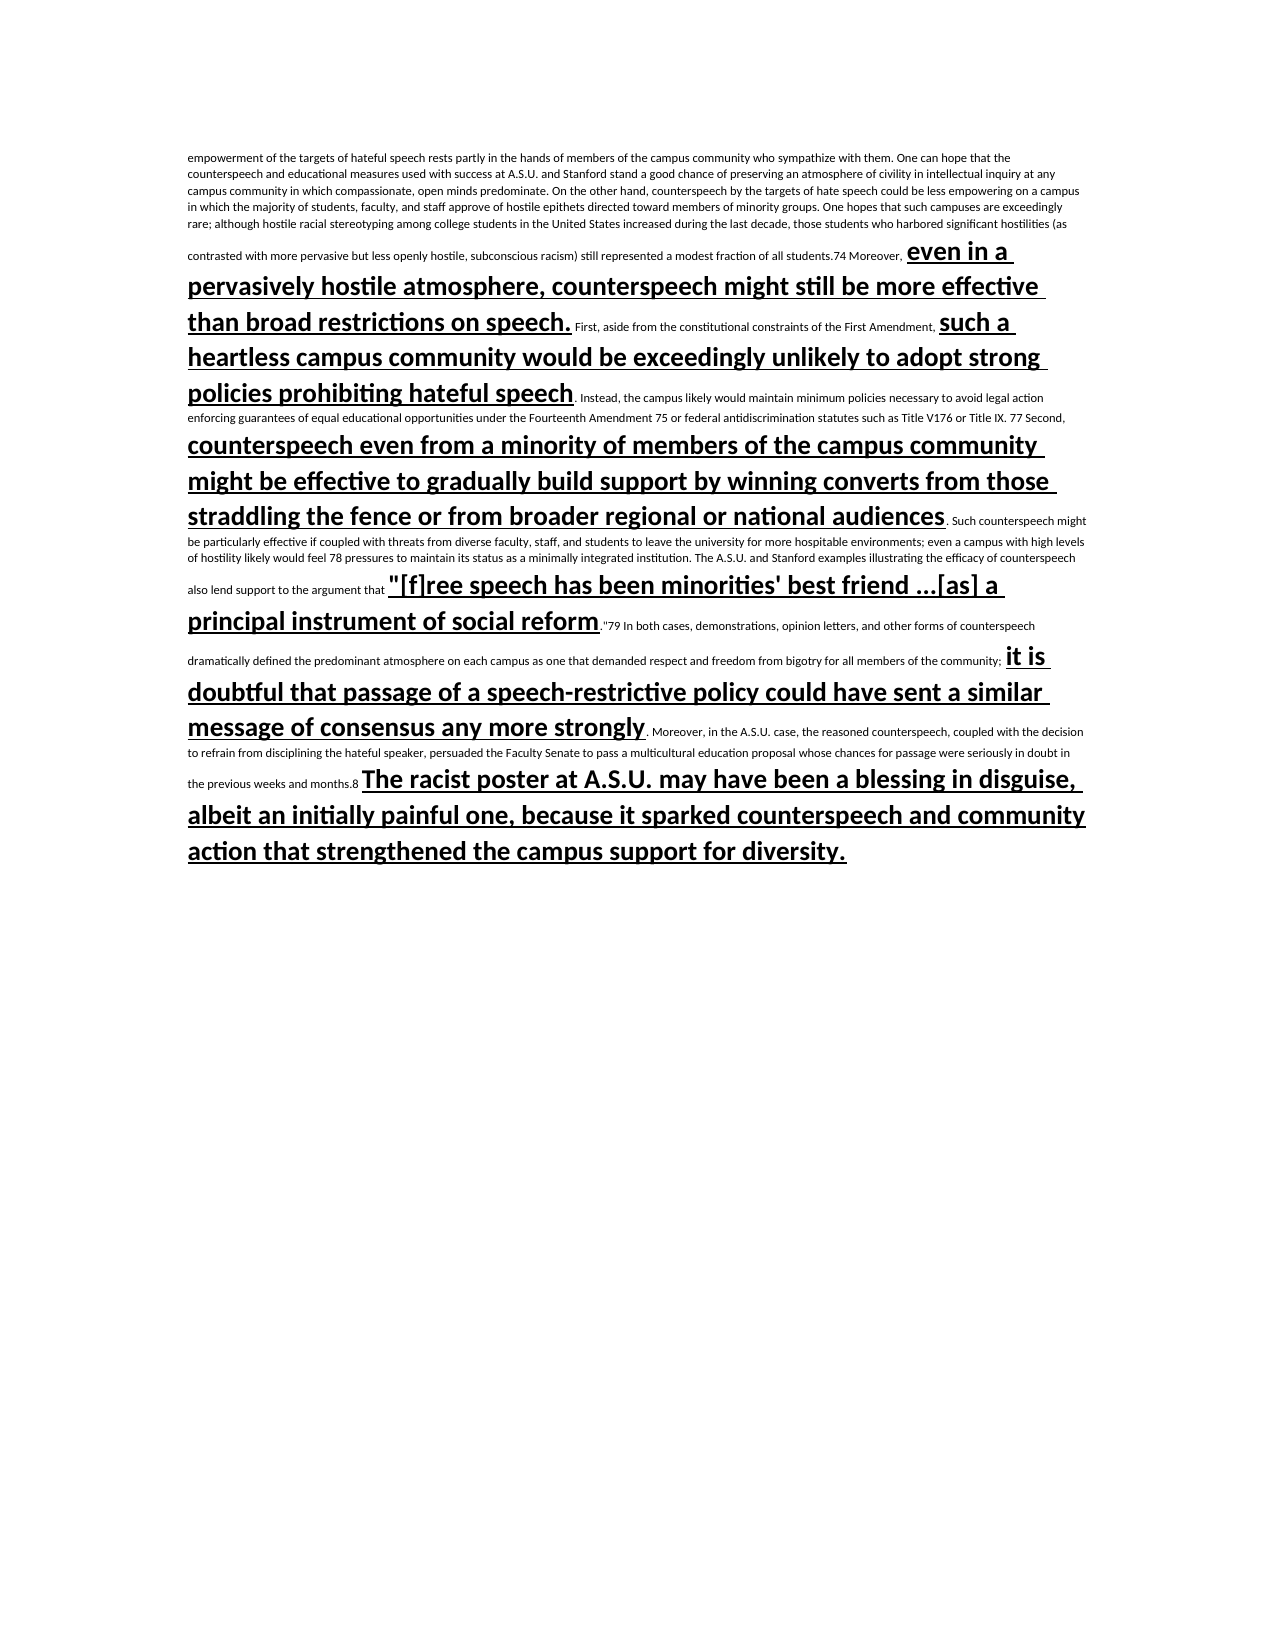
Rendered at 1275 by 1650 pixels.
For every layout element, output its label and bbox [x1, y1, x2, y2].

text [187, 150, 1087, 867]
